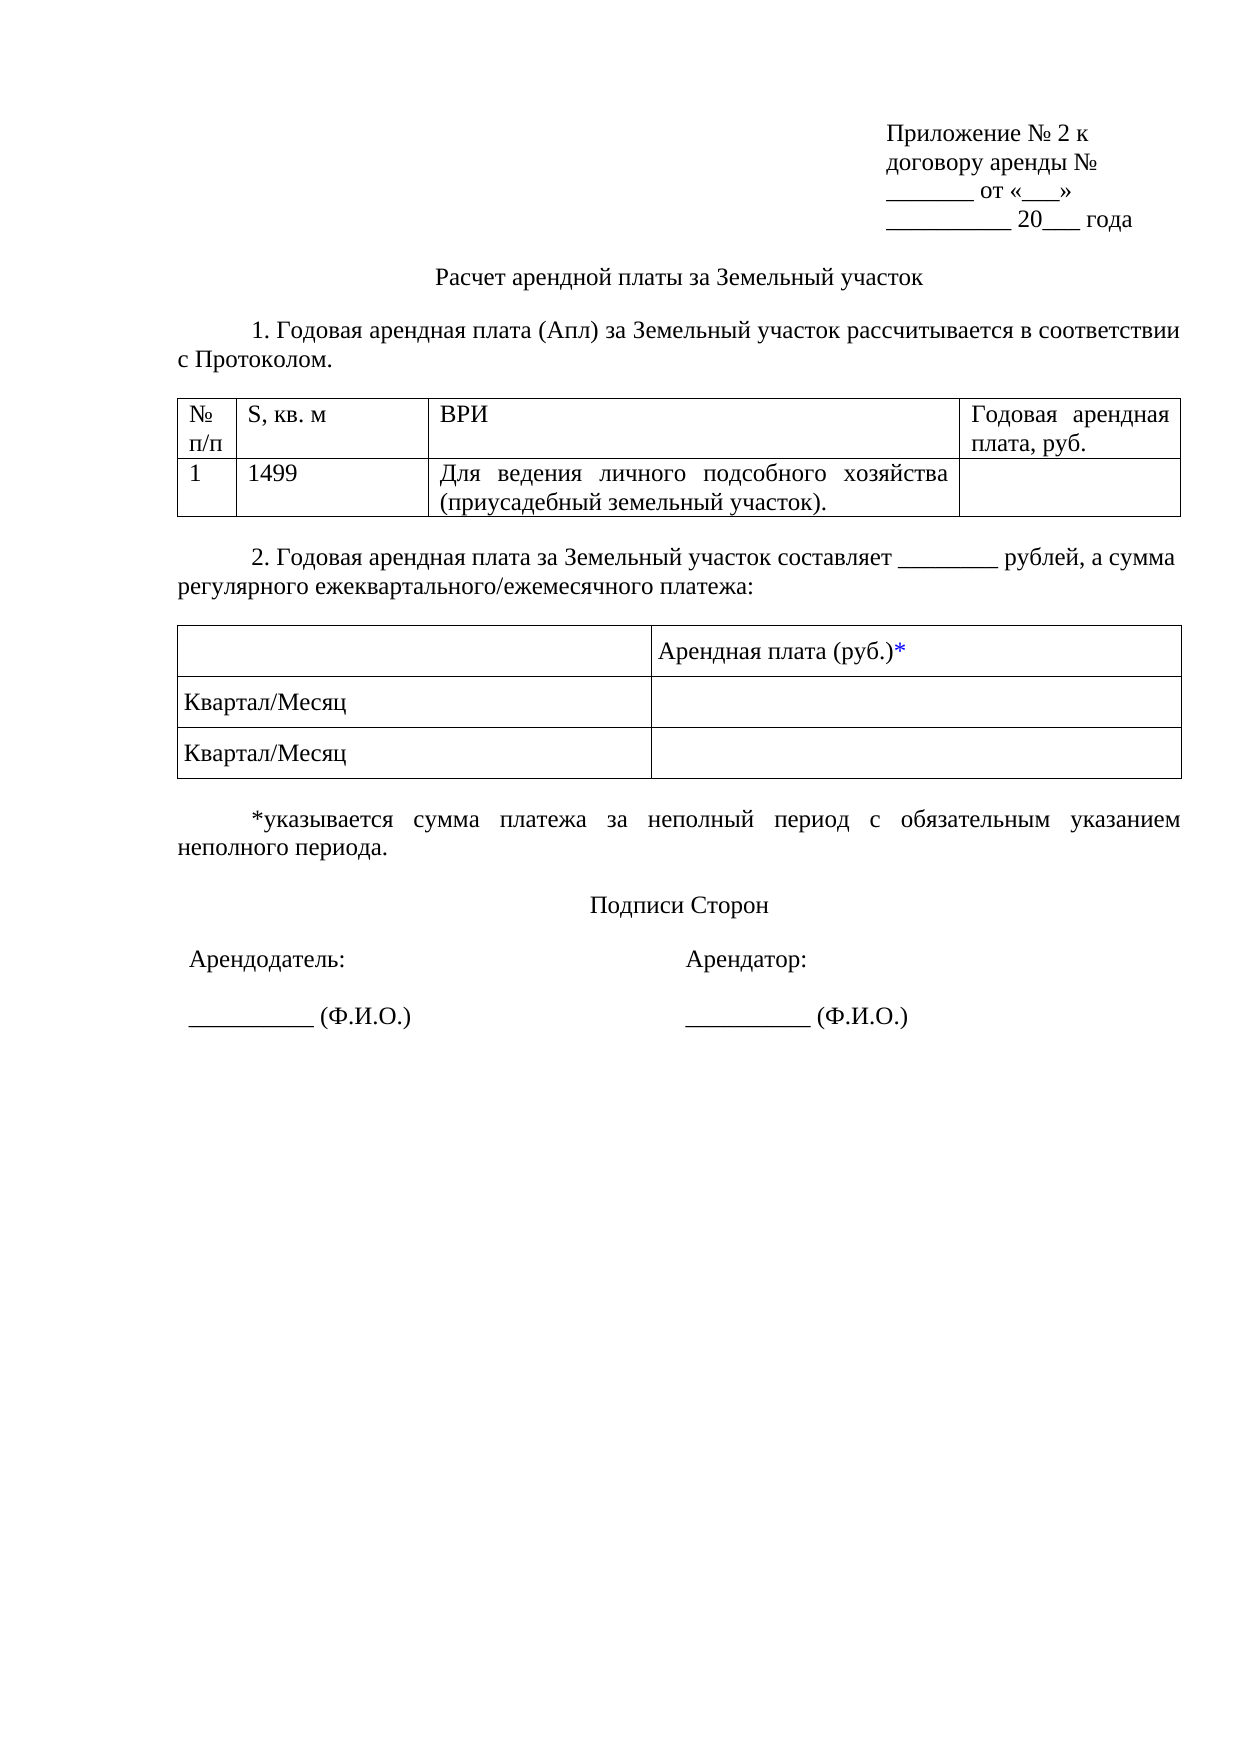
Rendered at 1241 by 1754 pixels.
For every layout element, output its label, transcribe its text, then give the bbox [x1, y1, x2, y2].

table_cell __________ (Ф.И.О.) [177, 1001, 674, 1030]
table_header Арендатор: [674, 944, 1171, 1001]
text Расчет арендной платы за Земельный участок [177, 262, 1181, 291]
text 2. Годовая арендная плата за Земельный участок составляет ________ рублей, а сумма регулярного ежеквартального/ежемесячного платежа: [177, 542, 1181, 599]
table_cell Квартал/Месяц [178, 677, 651, 727]
table_cell Для ведения личного подсобного хозяйства (приусадебный земельный участок). [429, 459, 959, 516]
table_cell Квартал/Месяц [178, 728, 651, 778]
table_cell [652, 677, 1181, 727]
table_header [178, 626, 651, 676]
table_header Годовая арендная плата, руб. [960, 399, 1180, 457]
table_cell [652, 728, 1181, 778]
table_header ВРИ [429, 399, 959, 457]
table_cell 1499 [237, 459, 428, 516]
text *указывается сумма платежа за неполный период с обязательным указанием неполного периода. [177, 804, 1181, 861]
table_cell __________ (Ф.И.О.) [674, 1001, 1171, 1030]
table_cell 1 [178, 459, 236, 516]
table_header Арендная плата (руб.)* [652, 626, 1181, 676]
table_header № п/п [178, 399, 236, 457]
text Подписи Сторон [177, 890, 1181, 919]
text Приложение № 2 к договору аренды № _______ от «___» __________ 20___ года [886, 118, 1181, 233]
table_header Арендодатель: [177, 944, 674, 1001]
text 1. Годовая арендная плата (Апл) за Земельный участок рассчитывается в соответствии с Протоколом. [177, 316, 1181, 373]
table_cell [960, 459, 1180, 516]
table_header S, кв. м [237, 399, 428, 457]
